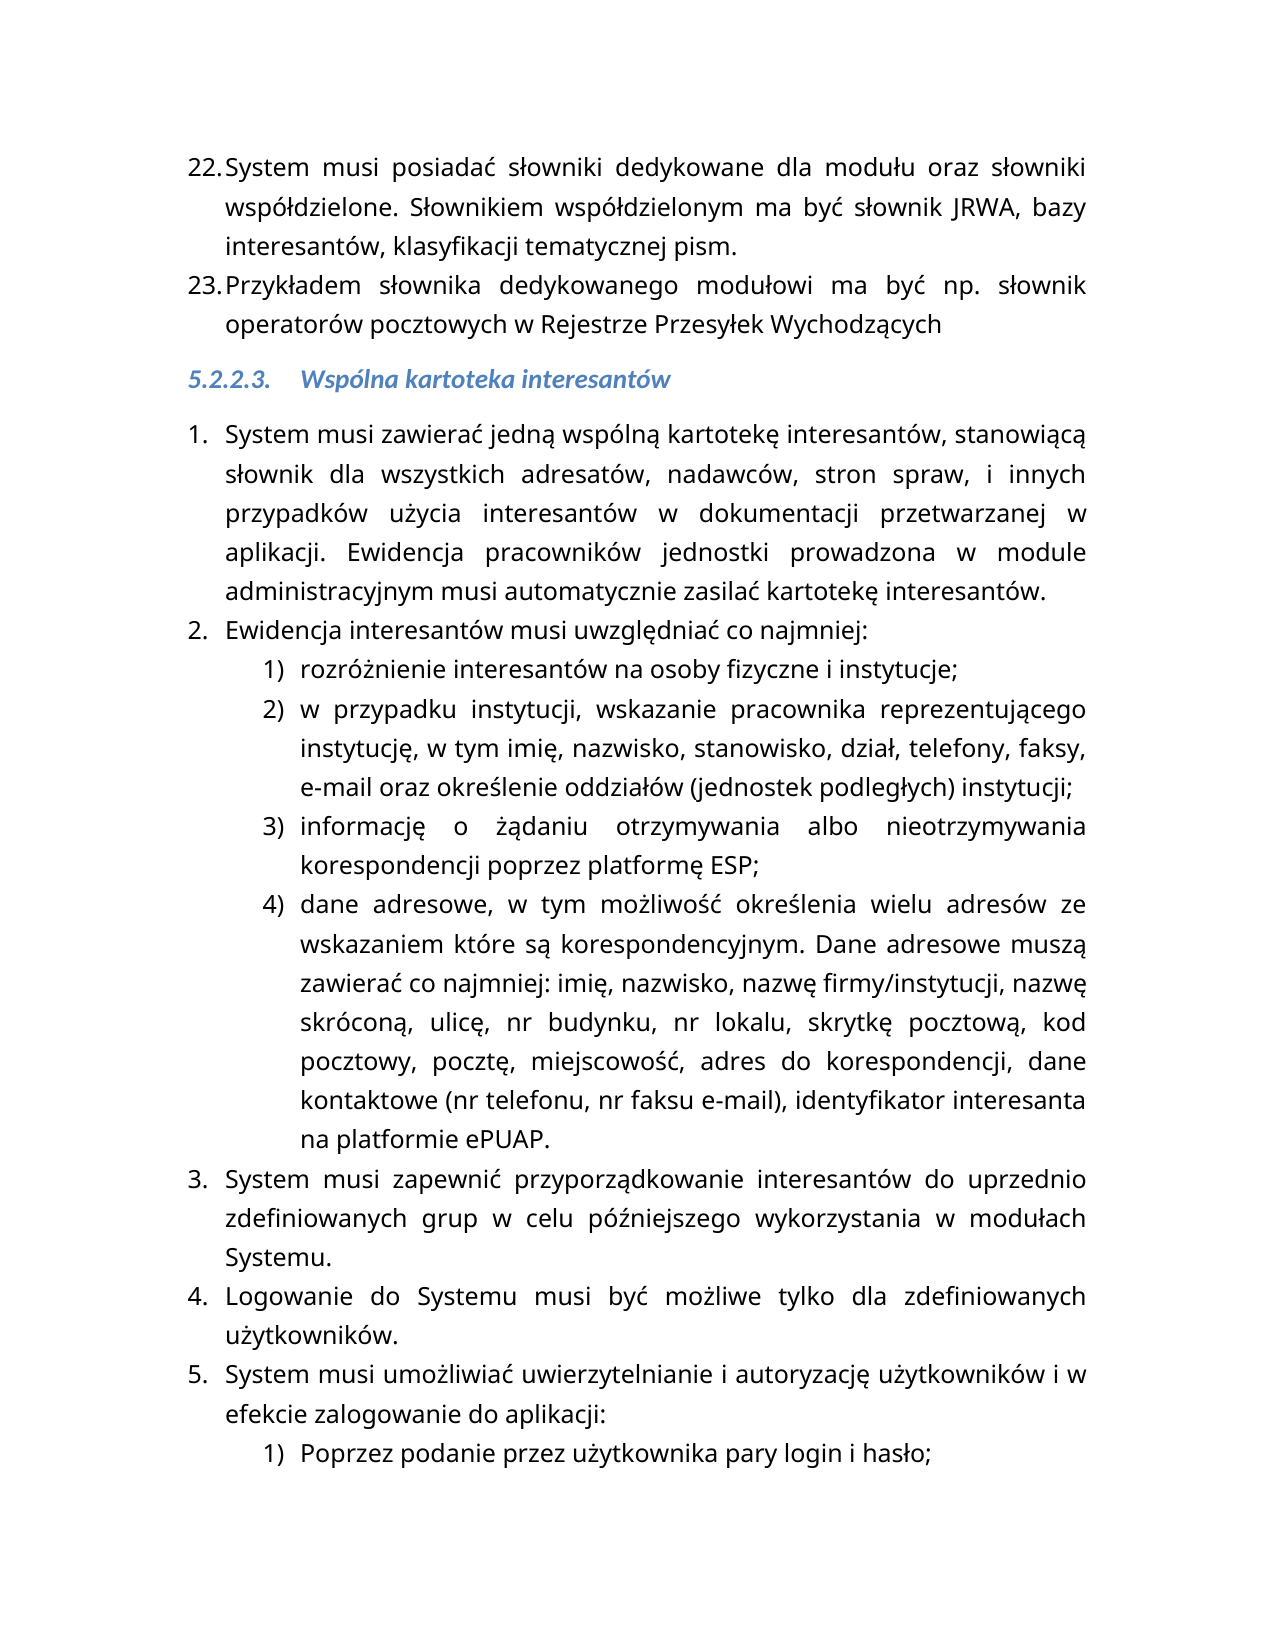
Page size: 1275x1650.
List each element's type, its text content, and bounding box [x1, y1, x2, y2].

list dane adresowe, w tym możliwość określenia wielu adresów ze wskazaniem które są korespondencyjnym. Dane adresowe muszą zawierać co najmniej: imię, nazwisko, nazwę firmy/instytucji, nazwę skróconą, ulicę, nr budynku, nr lokalu, skrytkę pocztową, kod pocztowy, pocztę, miejscowość, adres do korespondencji, dane kontaktowe (nr telefonu, nr faksu e-mail), identyfikator interesanta na platformie ePUAP. [262, 887, 1087, 1156]
list System musi umożliwiać uwierzytelnianie i autoryzację użytkowników i w efekcie zalogowanie do aplikacji: [187, 1357, 1087, 1430]
list Przykładem słownika dedykowanego modułowi ma być np. słownik operatorów pocztowych w Rejestrze Przesyłek Wychodzących [187, 267, 1087, 341]
list Poprzez podanie przez użytkownika pary login i hasło; [262, 1435, 1087, 1469]
list Logowanie do Systemu musi być możliwe tylko dla zdefiniowanych użytkowników. [187, 1279, 1087, 1352]
list System musi zawierać jedną wspólną kartotekę interesantów, stanowiącą słownik dla wszystkich adresatów, nadawców, stron spraw, i innych przypadków użycia interesantów w dokumentacji przetwarzanej w aplikacji. Ewidencja pracowników jednostki prowadzona w module administracyjnym musi automatycznie zasilać kartotekę interesantów. [187, 417, 1087, 608]
list w przypadku instytucji, wskazanie pracownika reprezentującego instytucję, w tym imię, nazwisko, stanowisko, dział, telefony, faksy, e-mail oraz określenie oddziałów (jednostek podległych) instytucji; [262, 691, 1087, 804]
subtitle Wspólna kartoteka interesantów [187, 362, 1087, 396]
list rozróżnienie interesantów na osoby fizyczne i instytucje; [262, 652, 1087, 686]
list Ewidencja interesantów musi uwzględniać co najmniej: [187, 613, 1087, 647]
list System musi posiadać słowniki dedykowane dla modułu oraz słowniki współdzielone. Słownikiem współdzielonym ma być słownik JRWA, bazy interesantów, klasyfikacji tematycznej pism. [187, 150, 1087, 262]
list informację o żądaniu otrzymywania albo nieotrzymywania korespondencji poprzez platformę ESP; [262, 809, 1087, 882]
list System musi zapewnić przyporządkowanie interesantów do uprzednio zdefiniowanych grup w celu późniejszego wykorzystania w modułach Systemu. [187, 1161, 1087, 1274]
